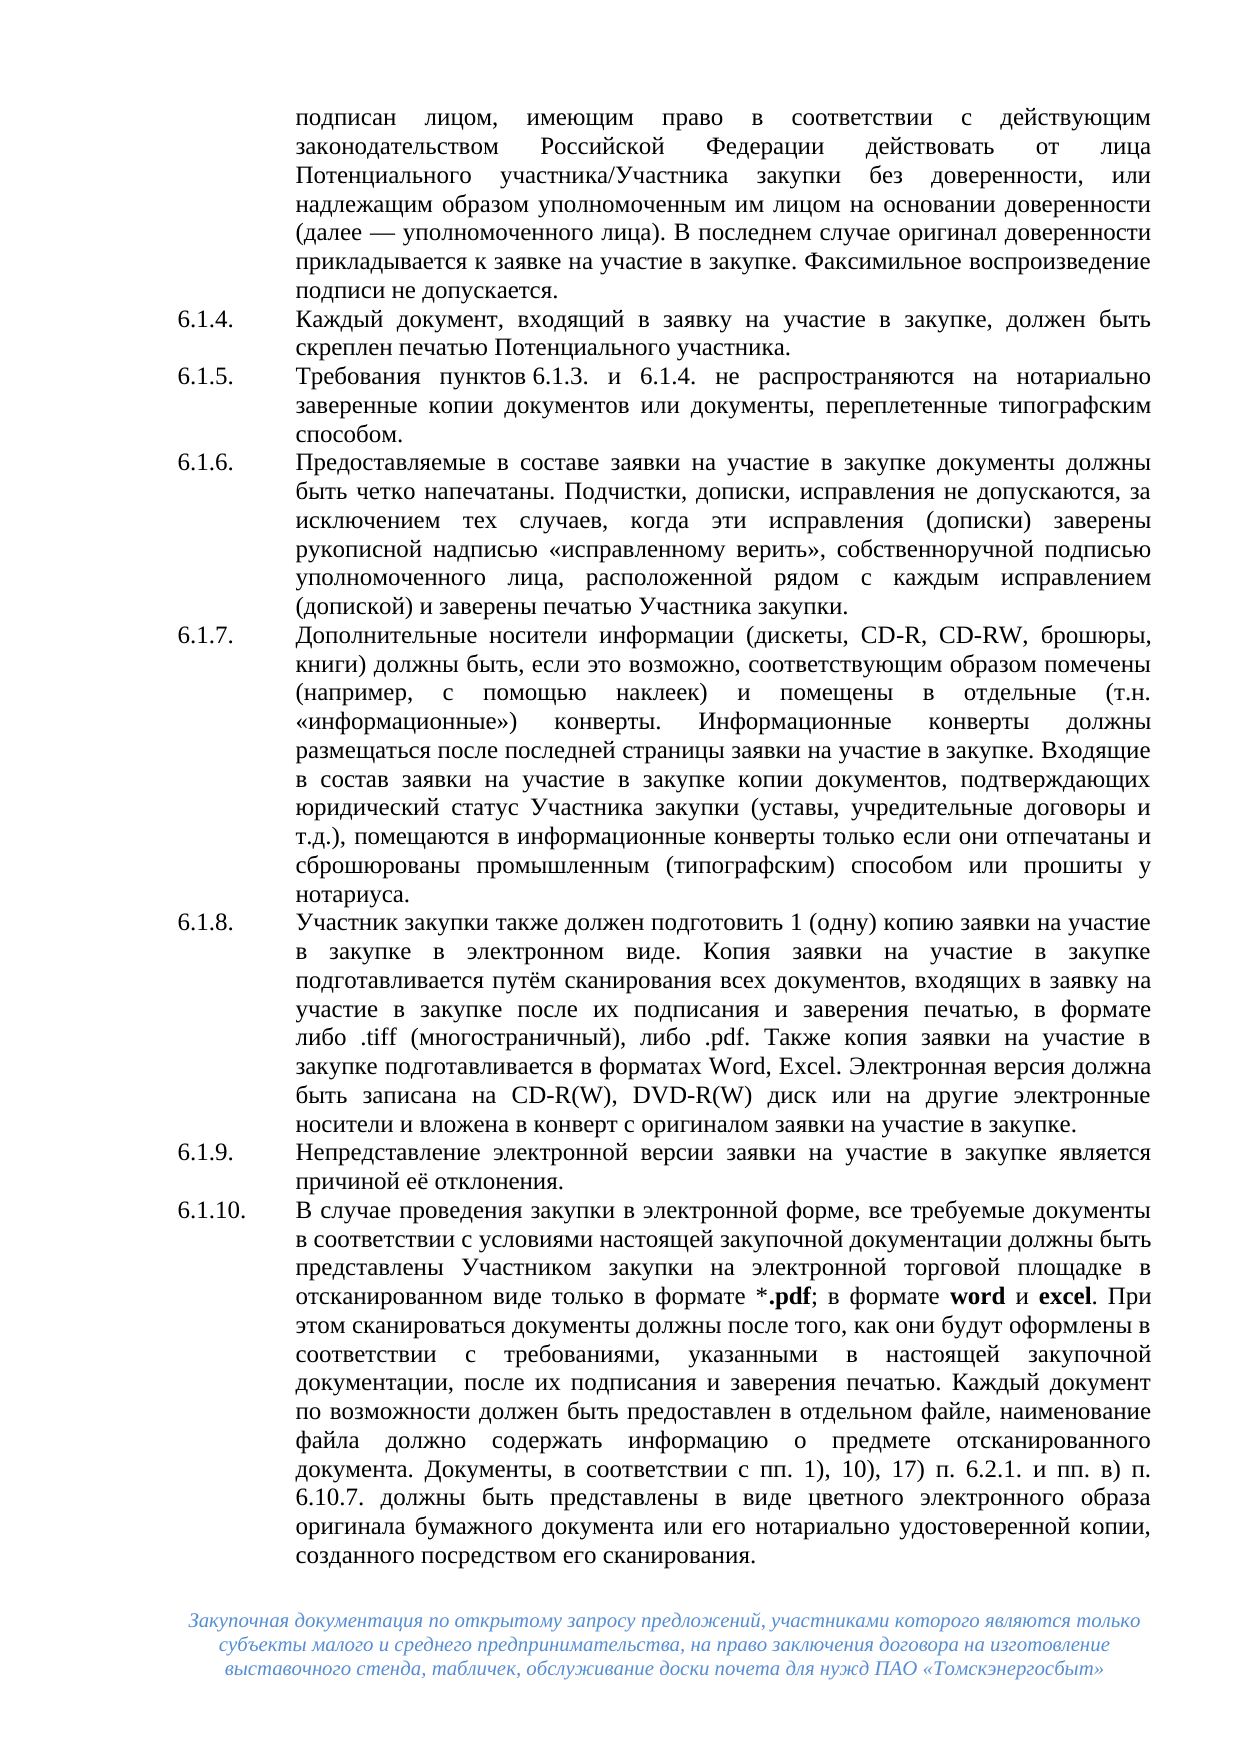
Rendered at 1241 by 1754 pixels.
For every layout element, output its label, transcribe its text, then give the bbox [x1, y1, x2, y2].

list Участник закупки также должен подготовить 1 (одну) копию заявки на участие в закупке в электронном виде. Копия заявки на участие в закупке подготавливается путём сканирования всех документов, входящих в заявку на участие в закупке после их подписания и заверения печатью, в формате либо .tiff (многостраничный), либо .pdf. Также копия заявки на участие в закупке подготавливается в форматах Word, Excel. Электронная версия должна быть записана на CD-R(W), DVD-R(W) диск или на другие электронные носители и вложена в конверт с оригиналом заявки на участие в закупке. [177, 907, 1152, 1137]
list Дополнительные носители информации (дискеты, CD-R, CD-RW, брошюры, книги) должны быть, если это возможно, соответствующим образом помечены (например, с помощью наклеек) и помещены в отдельные (т.н. «информационные») конверты. Информационные конверты должны размещаться после последней страницы заявки на участие в закупке. Входящие в состав заявки на участие в закупке копии документов, подтверждающих юридический статус Участника закупки (уставы, учредительные договоры и т.д.), помещаются в информационные конверты только если они отпечатаны и сброшюрованы промышленным (типографским) способом или прошиты у нотариуса. [177, 620, 1152, 907]
list Предоставляемые в составе заявки на участие в закупке документы должны быть четко напечатаны. Подчистки, дописки, исправления не допускаются, за исключением тех случаев, когда эти исправления (дописки) заверены рукописной надписью «исправленному верить», собственноручной подписью уполномоченного лица, расположенной рядом с каждым исправлением (допиской) и заверены печатью Участника закупки. [177, 447, 1152, 620]
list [177, 102, 1152, 304]
list В случае проведения закупки в электронной форме, все требуемые документы в соответствии с условиями настоящей закупочной документации должны быть представлены Участником закупки на электронной торговой площадке в отсканированном виде только в формате *.pdf; в формате word и excel. При этом сканироваться документы должны после того, как они будут оформлены в соответствии с требованиями, указанными в настоящей закупочной документации, после их подписания и заверения печатью. Каждый документ по возможности должен быть предоставлен в отдельном файле, наименование файла должно содержать информацию о предмете отсканированного документа. Документы, в соответствии с пп. 1), 10), 17) п. 6.2.1. и пп. в) п. 6.10.7. должны быть представлены в виде цветного электронного образа оригинала бумажного документа или его нотариально удостоверенной копии, созданного посредством его сканирования. [177, 1195, 1152, 1569]
list Требования пунктов 6.1.3. и 6.1.4. не распространяются на нотариально заверенные копии документов или документы, переплетенные типографским способом. [177, 361, 1152, 447]
list Каждый документ, входящий в заявку на участие в закупке, должен быть скреплен печатью Потенциального участника. [177, 304, 1152, 361]
list Непредставление электронной версии заявки на участие в закупке является причиной её отклонения. [177, 1137, 1152, 1195]
